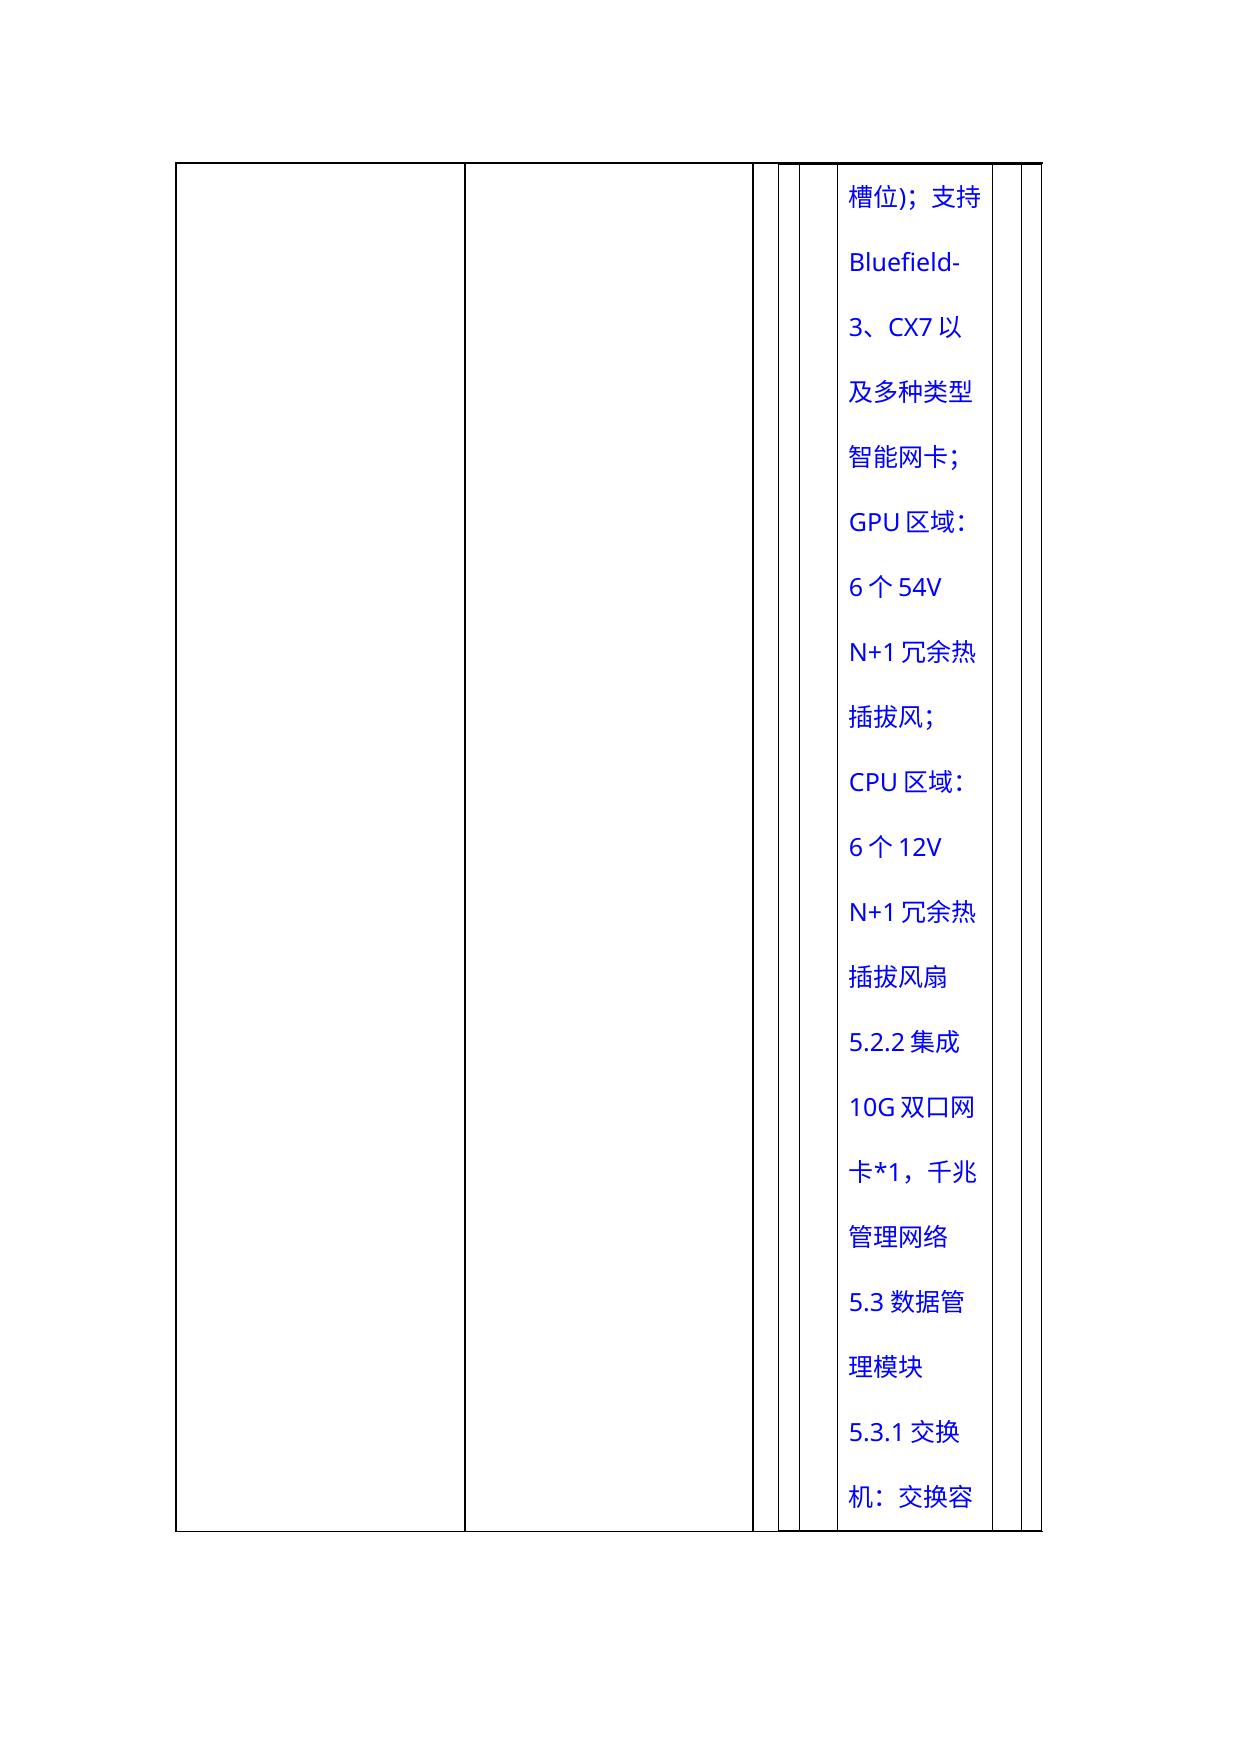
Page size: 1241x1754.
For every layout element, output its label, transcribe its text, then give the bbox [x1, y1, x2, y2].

table_cell [466, 164, 752, 1531]
table_cell [800, 165, 837, 1530]
table_cell 1 [177, 164, 464, 1531]
table_cell [754, 164, 778, 1531]
table_cell [1022, 165, 1041, 1530]
table_cell [779, 165, 799, 1530]
table_cell [993, 165, 1021, 1530]
table_cell [838, 165, 992, 1530]
